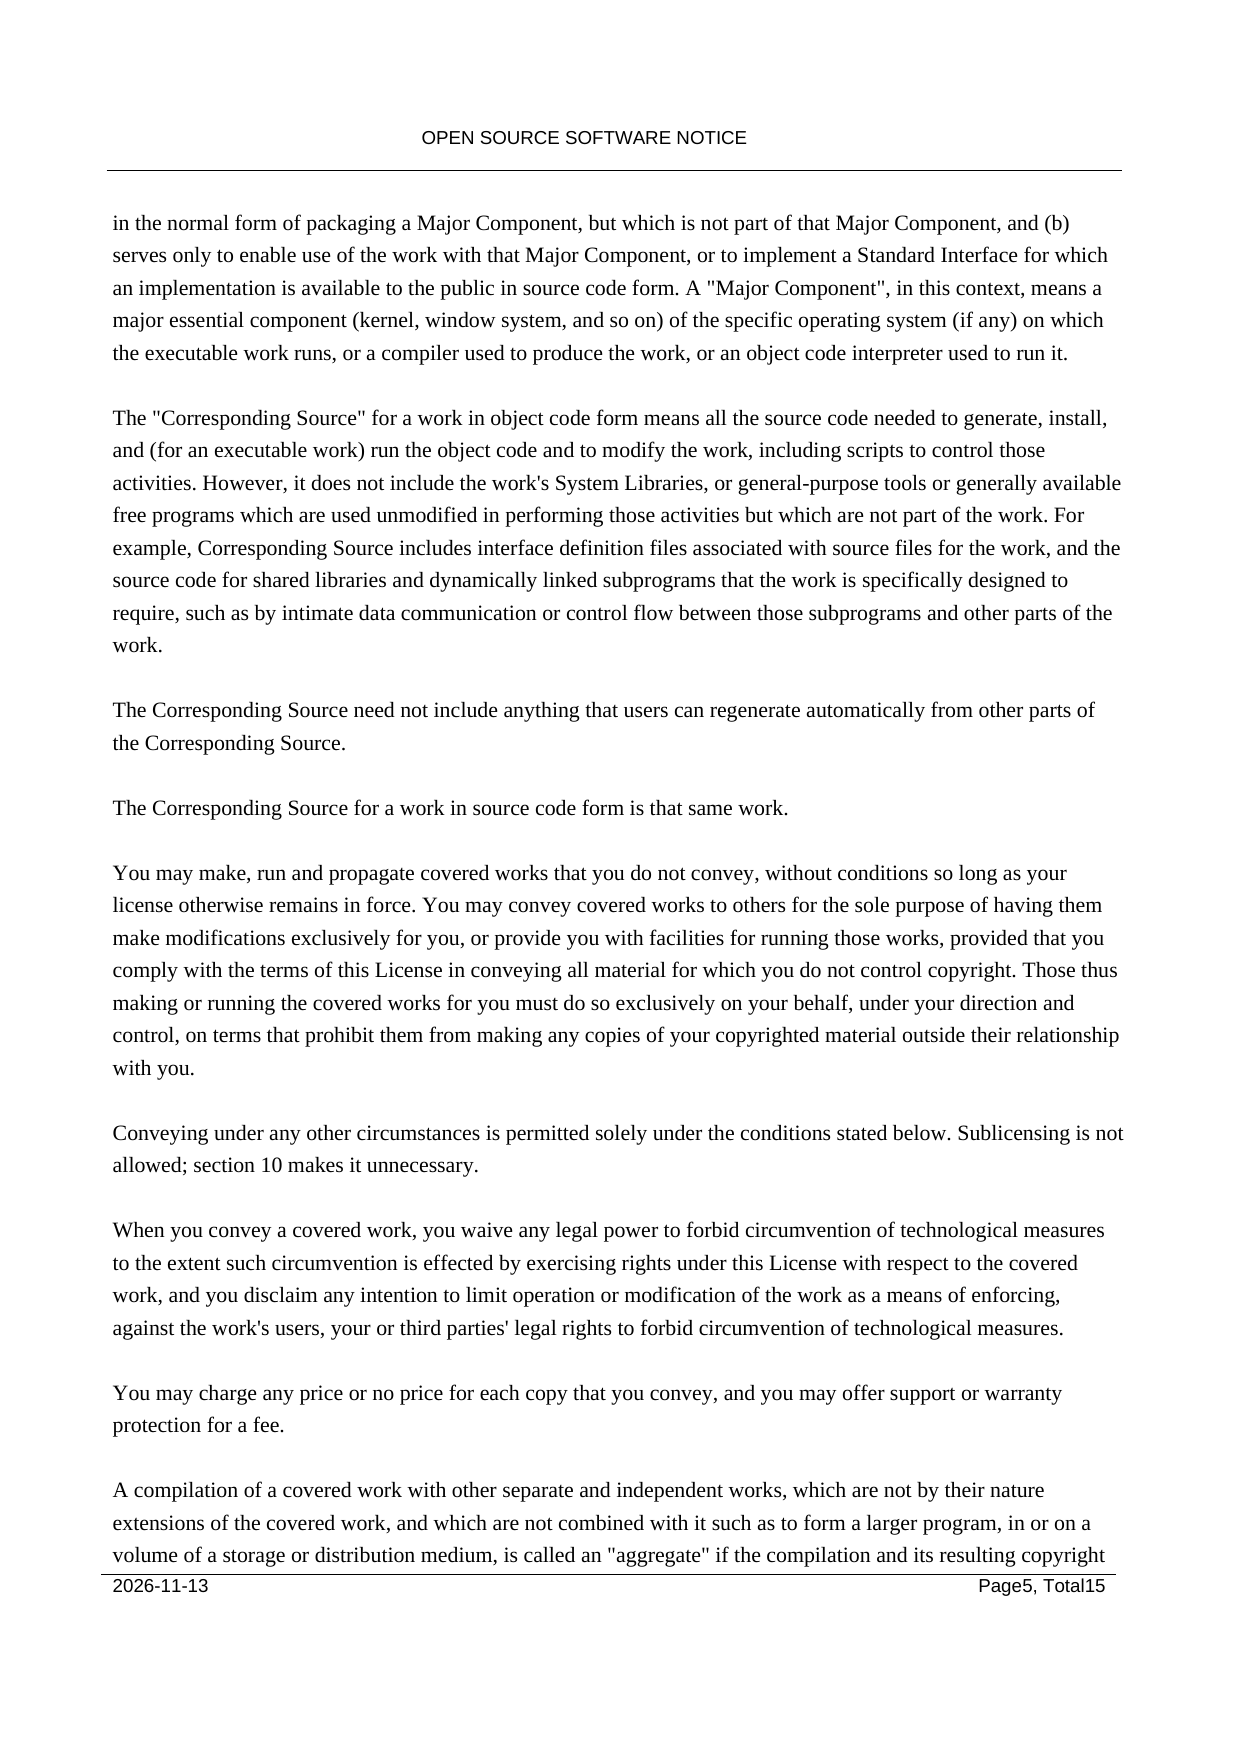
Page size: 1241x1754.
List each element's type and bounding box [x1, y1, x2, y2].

text [112, 206, 1128, 1571]
